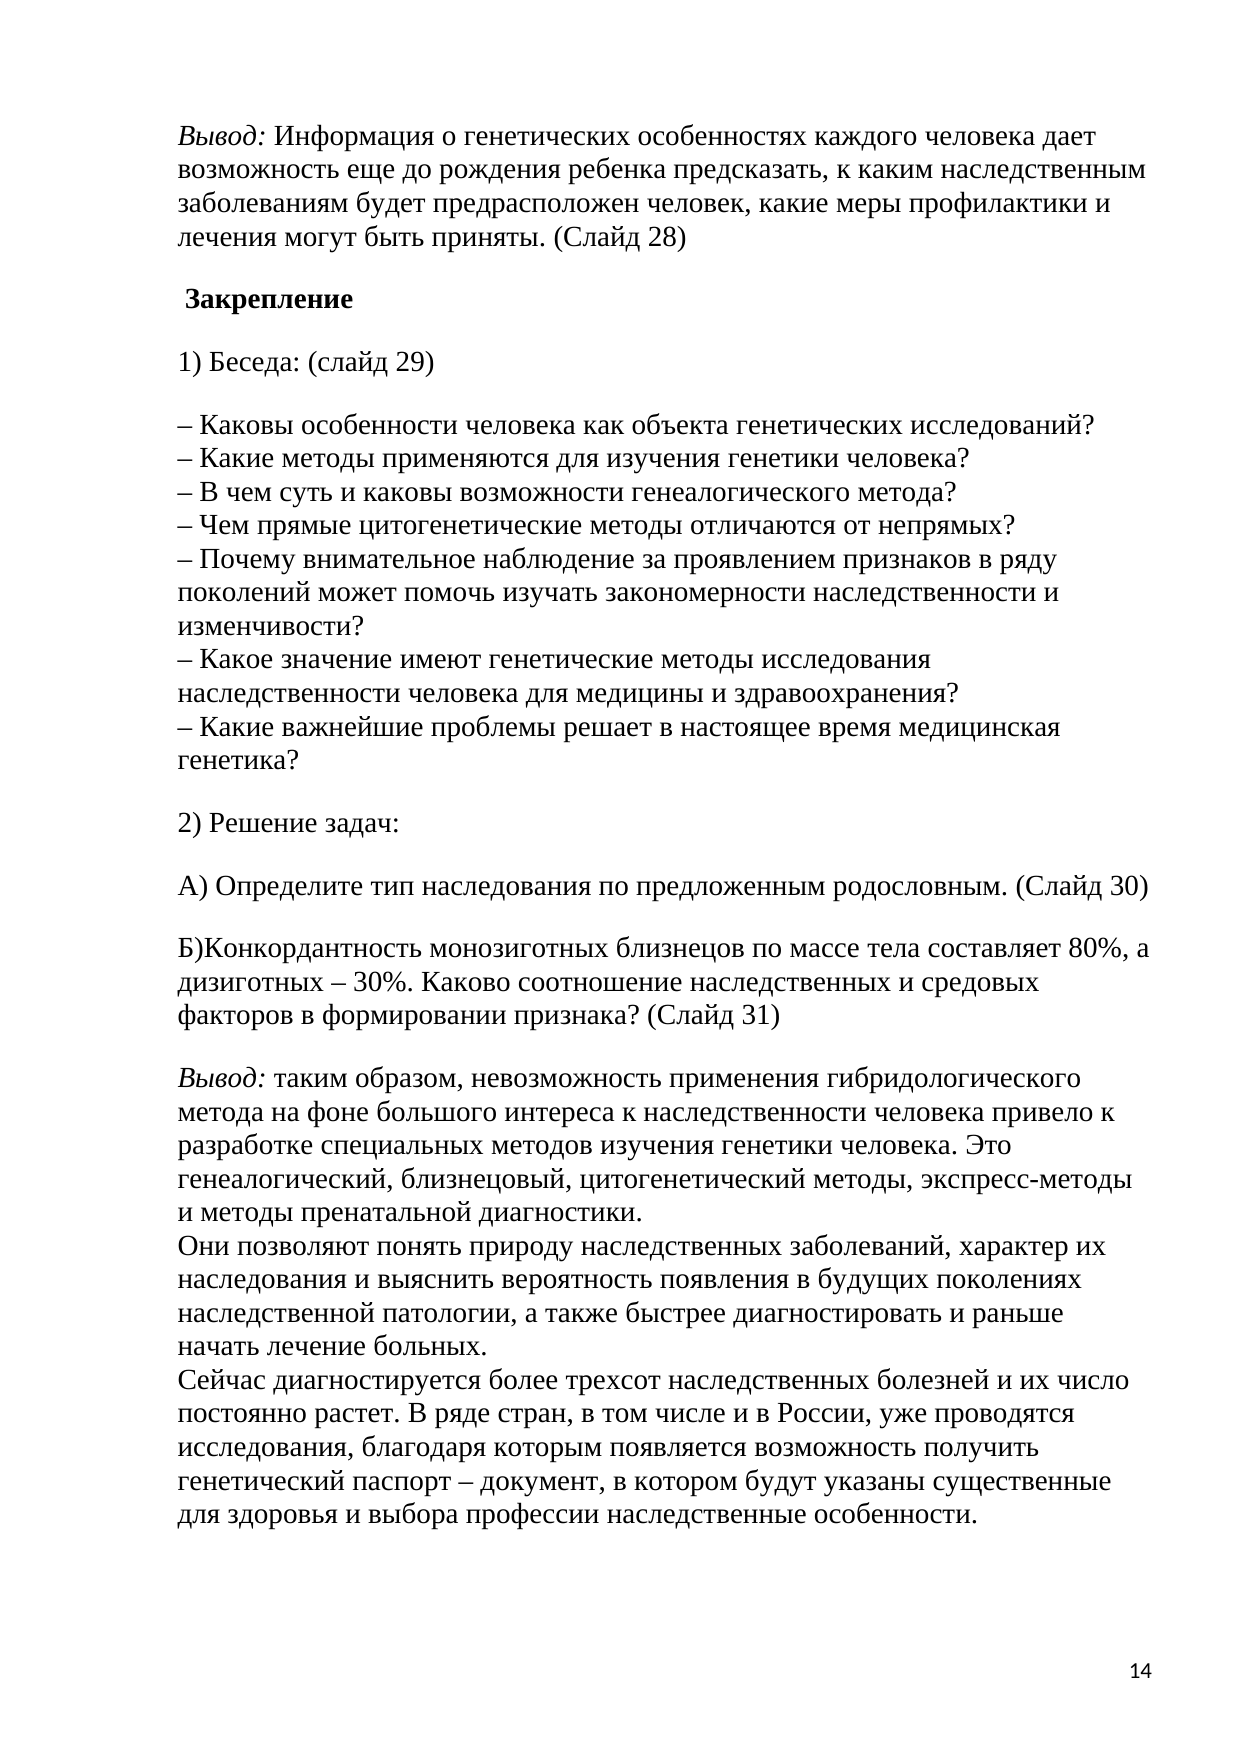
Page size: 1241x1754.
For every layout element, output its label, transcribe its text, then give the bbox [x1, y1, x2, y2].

text 1) Беседа: (слайд 29) [177, 344, 1152, 378]
text Закрепление [177, 281, 1152, 315]
text Вывод: таким образом, невозможность применения гибридологического метода на фоне большого интереса к наследственности человека привело к разработке специальных методов изучения генетики человека. Это генеалогический, близнецовый, цитогенетический методы, экспресс-методы и методы пренатальной диагностики. Они позволяют понять природу наследственных заболеваний, характер их наследования и выяснить вероятность появления в будущих поколениях наследственной патологии, а также быстрее диагностировать и раньше начать лечение больных. Сейчас диагностируется более трехсот наследственных болезней и их число постоянно растет. В ряде стран, в том числе и в России, уже проводятся исследования, благодаря которым появляется возможность получить генетический паспорт – документ, в котором будут указаны существенные для здоровья и выбора профессии наследственные особенности. [177, 1060, 1152, 1530]
text 2) Решение задач: [177, 805, 1152, 838]
text – Каковы особенности человека как объекта генетических исследований? – Какие методы применяются для изучения генетики человека? – В чем суть и каковы возможности генеалогического метода? – Чем прямые цитогенетические методы отличаются от непрямых? – Почему внимательное наблюдение за проявлением признаков в ряду поколений может помочь изучать закономерности наследственности и изменчивости? – Какое значение имеют генетические методы исследования наследственности человека для медицины и здравоохранения? – Какие важнейшие проблемы решает в настоящее время медицинская генетика? [177, 407, 1152, 776]
text Б)Конкордантность монозиготных близнецов по массе тела составляет 80%, а дизиготных – 30%. Каково соотношение наследственных и средовых факторов в формировании признака? (Слайд 31) [177, 930, 1152, 1031]
text А) Определите тип наследования по предложенным родословным. (Слайд 30) [177, 868, 1152, 901]
text Вывод: Информация о генетических особенностях каждого человека дает возможность еще до рождения ребенка предсказать, к каким наследственным заболеваниям будет предрасположен человек, какие меры профилактики и лечения могут быть приняты. (Cлайд 28) [177, 118, 1152, 252]
